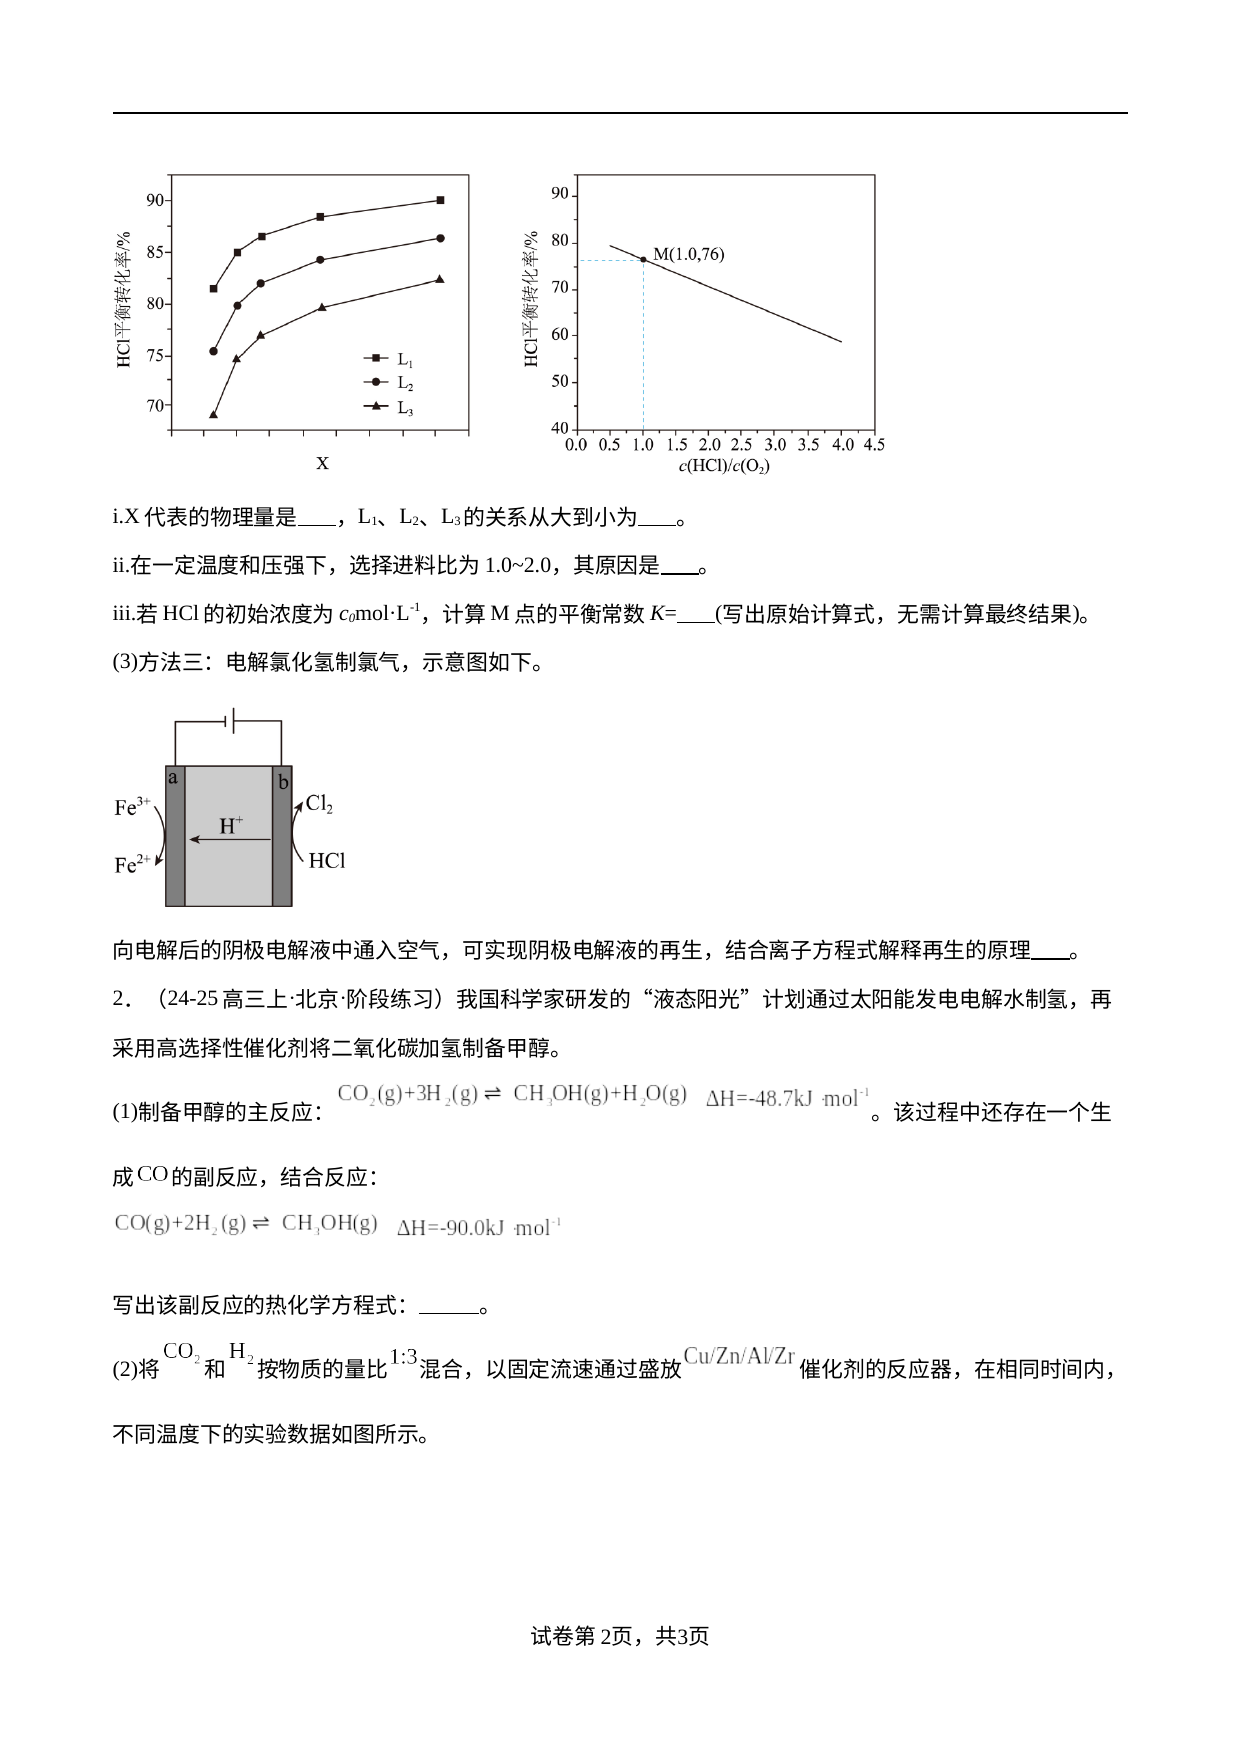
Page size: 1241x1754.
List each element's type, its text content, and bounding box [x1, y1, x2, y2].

text (1)制备甲醇的主反应： 。该过程中还存在一个生成的副反应，结合反应： [112, 1078, 1128, 1192]
picture [112, 705, 347, 909]
text i.X代表的物理量是 ，L1、L2、L3的关系从大到小为 。 [112, 499, 1128, 532]
text iii.若HCl的初始浓度为c0mol·L-1，计算M点的平衡常数K= (写出原始计算式，无需计算最终结果)。 [112, 596, 1128, 629]
picture [112, 172, 886, 476]
text (2)将和按物质的量比混合，以固定流速通过盛放催化剂的反应器，在相同时间内，不同温度下的实验数据如图所示。 [112, 1336, 1128, 1449]
text 2．（24-25高三上·北京·阶段练习）我国科学家研发的“液态阳光”计划通过太阳能发电电解水制氢，再采用高选择性催化剂将二氧化碳加氢制备甲醇。 [112, 981, 1128, 1063]
text 写出该副反应的热化学方程式： 。 [112, 1287, 1128, 1320]
text (3)方法三：电解氯化氢制氯气，示意图如下。 [112, 644, 1128, 677]
text 向电解后的阴极电解液中通入空气，可实现阴极电解液的再生，结合离子方程式解释再生的原理 。 [112, 933, 1128, 966]
text ii.在一定温度和压强下，选择进料比为1.0~2.0，其原因是 。 [112, 548, 1128, 580]
